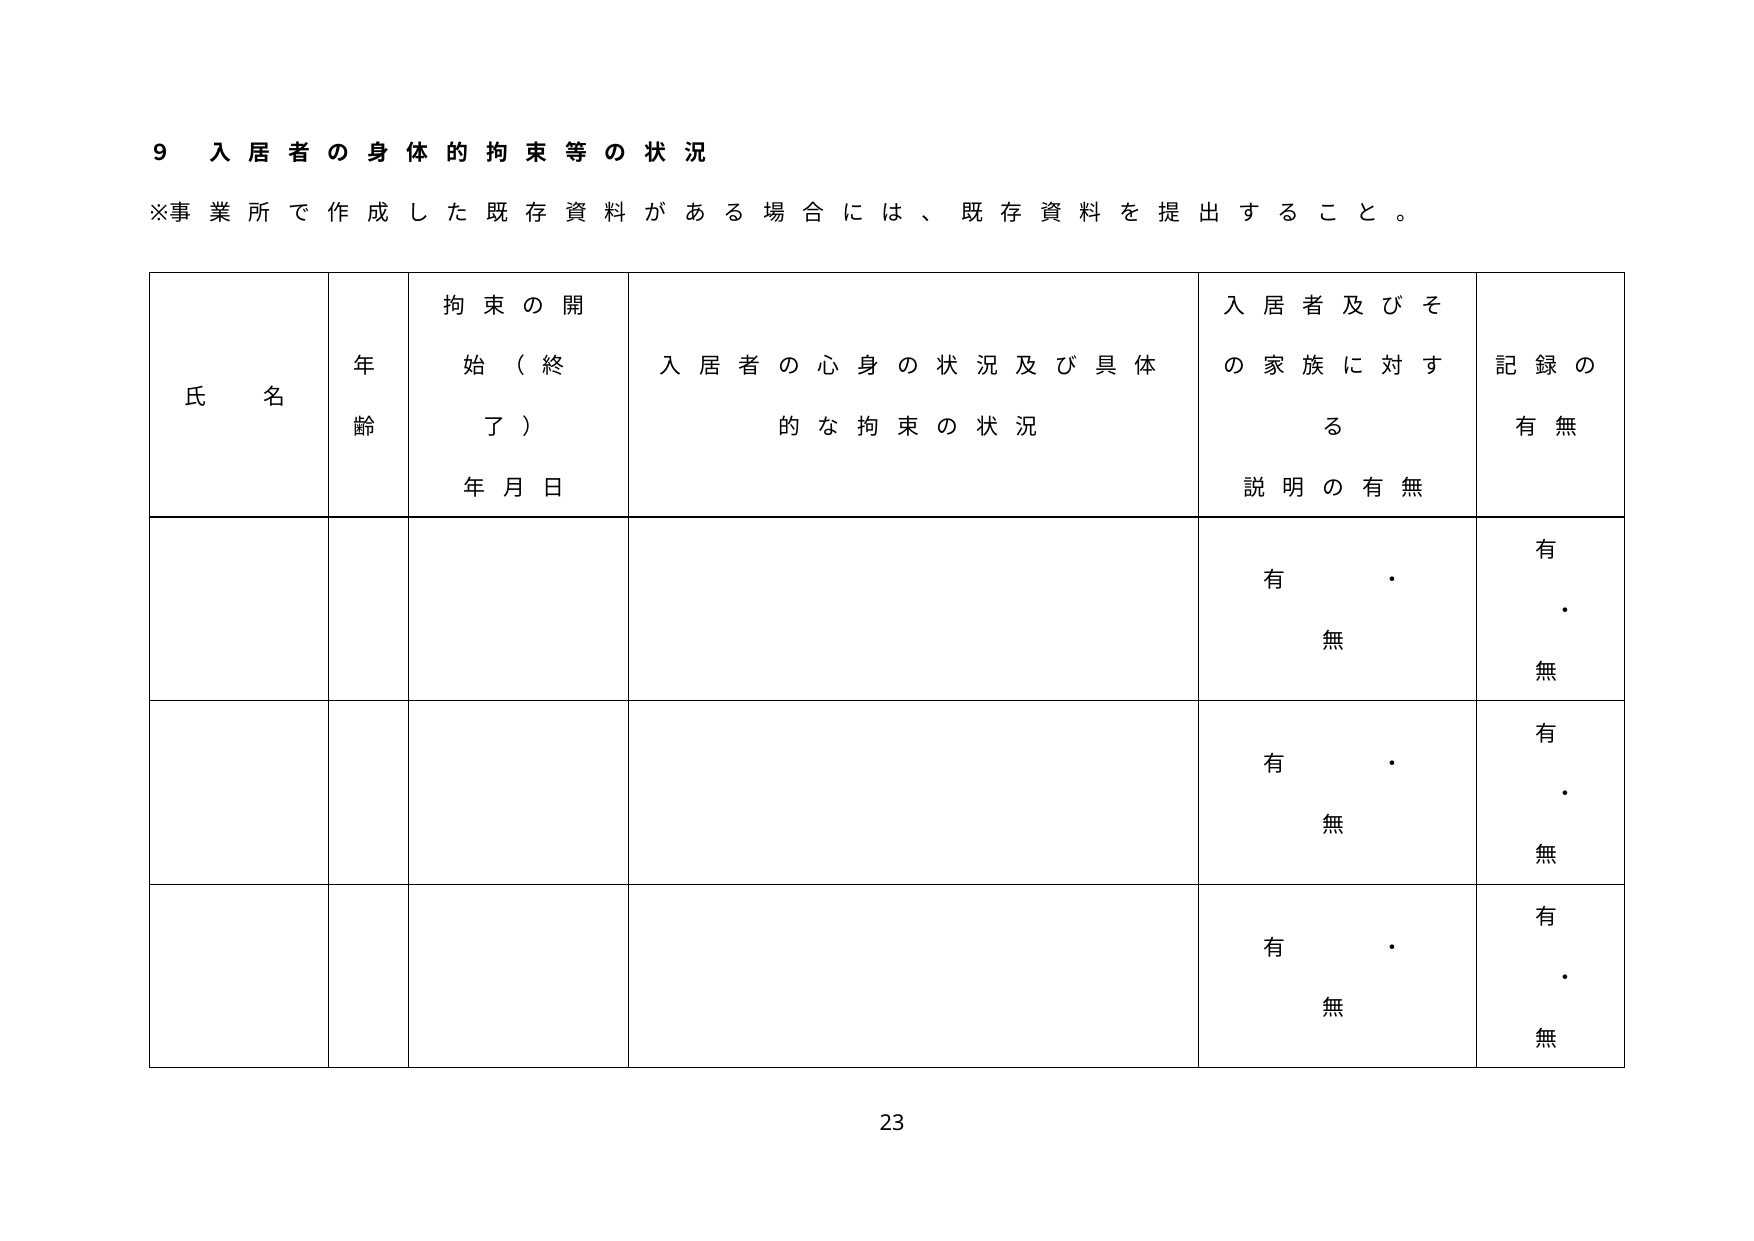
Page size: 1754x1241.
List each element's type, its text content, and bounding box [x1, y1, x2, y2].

table_cell 有 ・ 無 [1477, 885, 1624, 1067]
table_cell [409, 518, 628, 700]
table_header 氏 名 [150, 273, 328, 516]
table_cell 有 ・ 無 [1199, 518, 1476, 700]
table_header 記録の有無 [1477, 273, 1624, 516]
table_cell 有 ・ 無 [1477, 701, 1624, 883]
table_cell [629, 885, 1198, 1067]
table_cell 有 ・ 無 [1477, 518, 1624, 700]
table_cell [150, 885, 328, 1067]
table_cell [329, 701, 408, 883]
table_header 入居者の心身の状況及び具体的な拘束の状況 [629, 273, 1198, 516]
table_header 年齢 [329, 273, 408, 516]
table_cell [329, 518, 408, 700]
table_cell [329, 885, 408, 1067]
table_header 拘束の開始（終了） 年月日 [409, 273, 628, 516]
table_cell [150, 701, 328, 883]
text ９ 入居者の身体的拘束等の状況 [149, 120, 1634, 181]
table_cell [409, 885, 628, 1067]
table_cell [629, 701, 1198, 883]
table_cell [150, 518, 328, 700]
table_cell [629, 518, 1198, 700]
table_cell [409, 701, 628, 883]
table_cell 有 ・ 無 [1199, 885, 1476, 1067]
table_cell 有 ・ 無 [1199, 701, 1476, 883]
table_header 入居者及びその家族に対する 説明の有無 [1199, 273, 1476, 516]
text ※事業所で作成した既存資料がある場合には、既存資料を提出すること。 [149, 181, 1634, 242]
